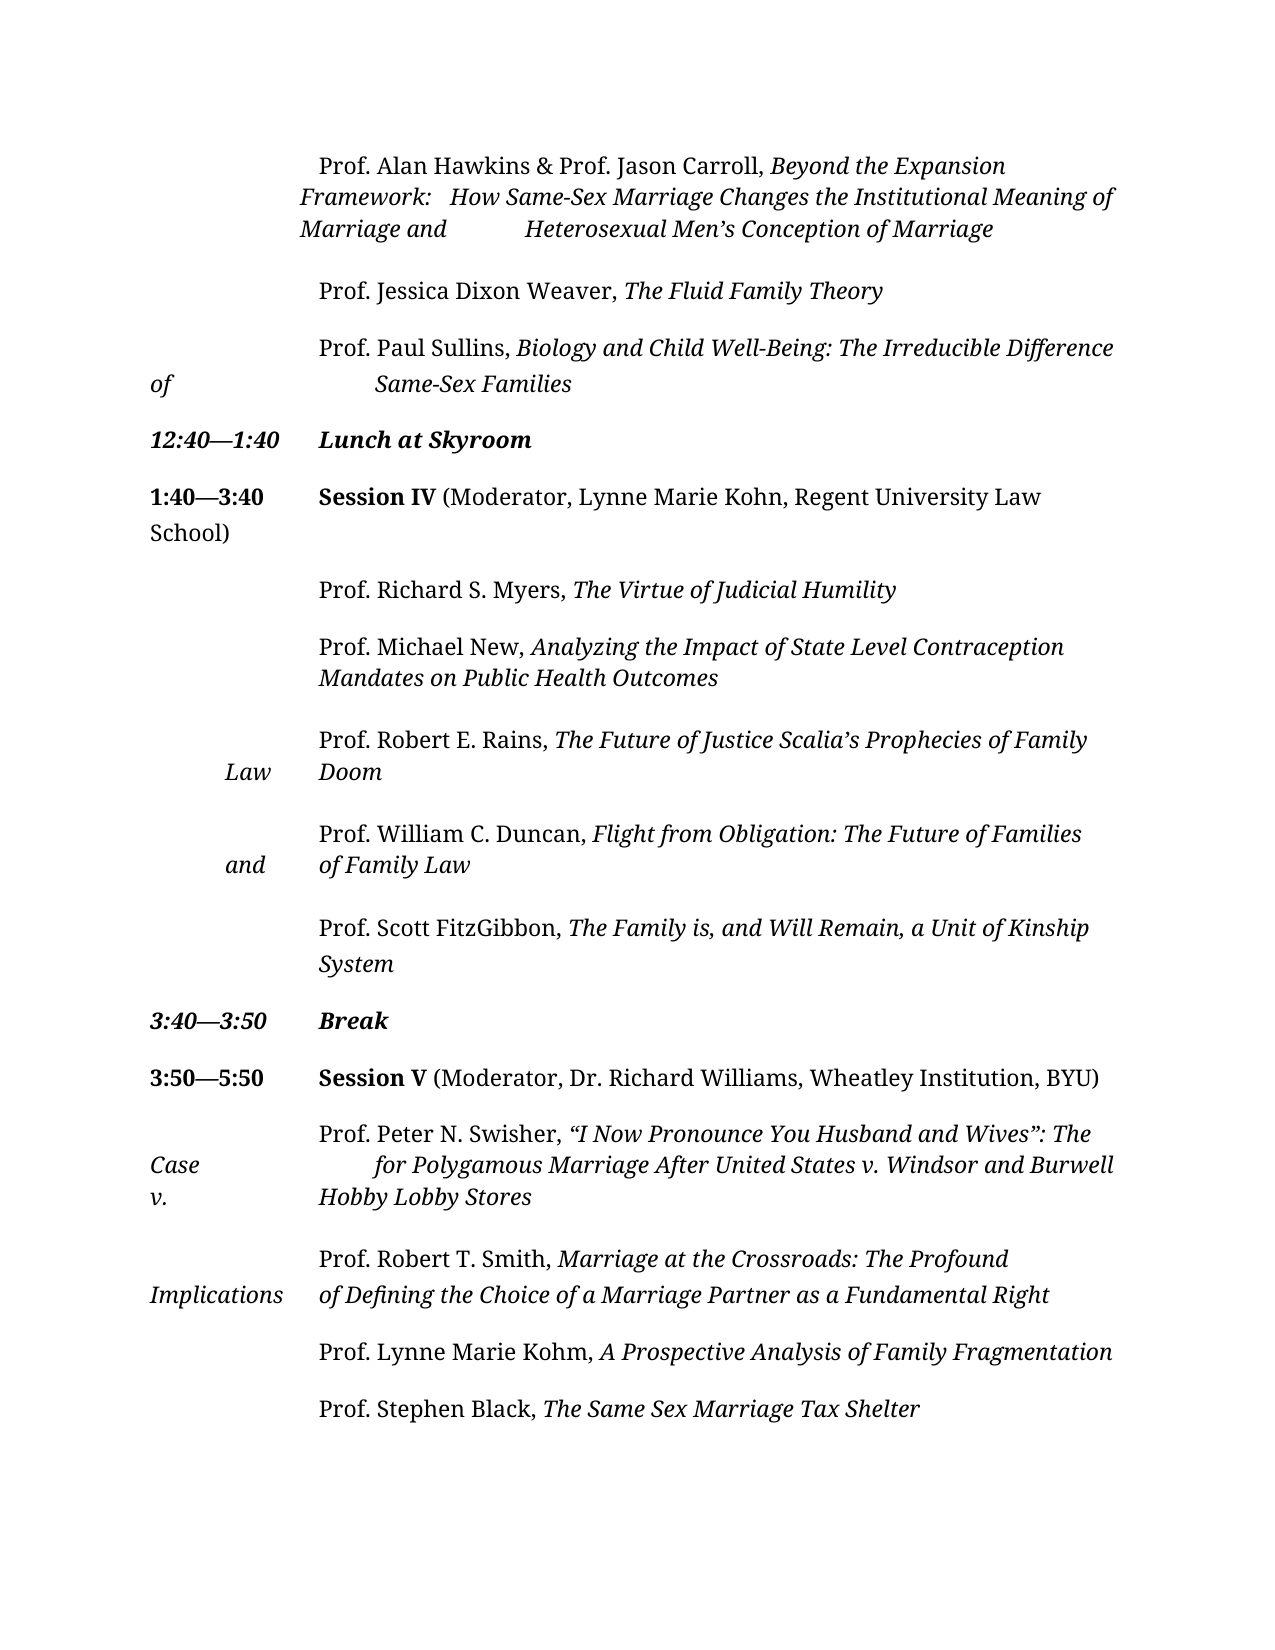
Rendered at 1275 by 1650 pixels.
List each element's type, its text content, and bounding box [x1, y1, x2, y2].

text Prof. Alan Hawkins & Prof. Jason Carroll, Beyond the Expansion Framework: How Same-Sex Marriage Changes the Institutional Meaning of Marriage and Heterosexual Men’s Conception of Marriage [150, 150, 1125, 244]
text 3:40—3:50 Break [150, 1005, 1125, 1036]
text Prof. Lynne Marie Kohm, A Prospective Analysis of Family Fragmentation [225, 1336, 1125, 1367]
text Prof. Stephen Black, The Same Sex Marriage Tax Shelter [150, 1393, 1125, 1424]
text Prof. Jessica Dixon Weaver, The Fluid Family Theory [150, 275, 1125, 306]
text Prof. Scott FitzGibbon, The Family is, and Will Remain, a Unit of Kinship System [225, 912, 1125, 979]
text Prof. William C. Duncan, Flight from Obligation: The Future of Families and of Family Law [225, 818, 1125, 881]
text 3:50—5:50 Session V (Moderator, Dr. Richard Williams, Wheatley Institution, BYU) [150, 1061, 1125, 1093]
text Prof. Paul Sullins, Biology and Child Well-Being: The Irreducible Difference of Same-Sex Families [150, 332, 1125, 399]
text 12:40—1:40 Lunch at Skyroom [150, 424, 1125, 456]
text Prof. Robert T. Smith, Marriage at the Crossroads: The Profound Implications of Defining the Choice of a Marriage Partner as a Fundamental Right [150, 1243, 1125, 1310]
text 1:40—3:40 Session IV (Moderator, Lynne Marie Kohn, Regent University Law School) [150, 481, 1125, 548]
text Prof. Richard S. Myers, The Virtue of Judicial Humility [150, 574, 1125, 605]
text Prof. Robert E. Rains, The Future of Justice Scalia’s Prophecies of Family Law Doom [225, 724, 1125, 787]
text Prof. Michael New, Analyzing the Impact of State Level Contraception Mandates on Public Health Outcomes [225, 631, 1125, 693]
text Prof. Peter N. Swisher, “I Now Pronounce You Husband and Wives”: The Case for Polygamous Marriage After United States v. Windsor and Burwell v. Hobby Lobby Stores [150, 1118, 1125, 1212]
